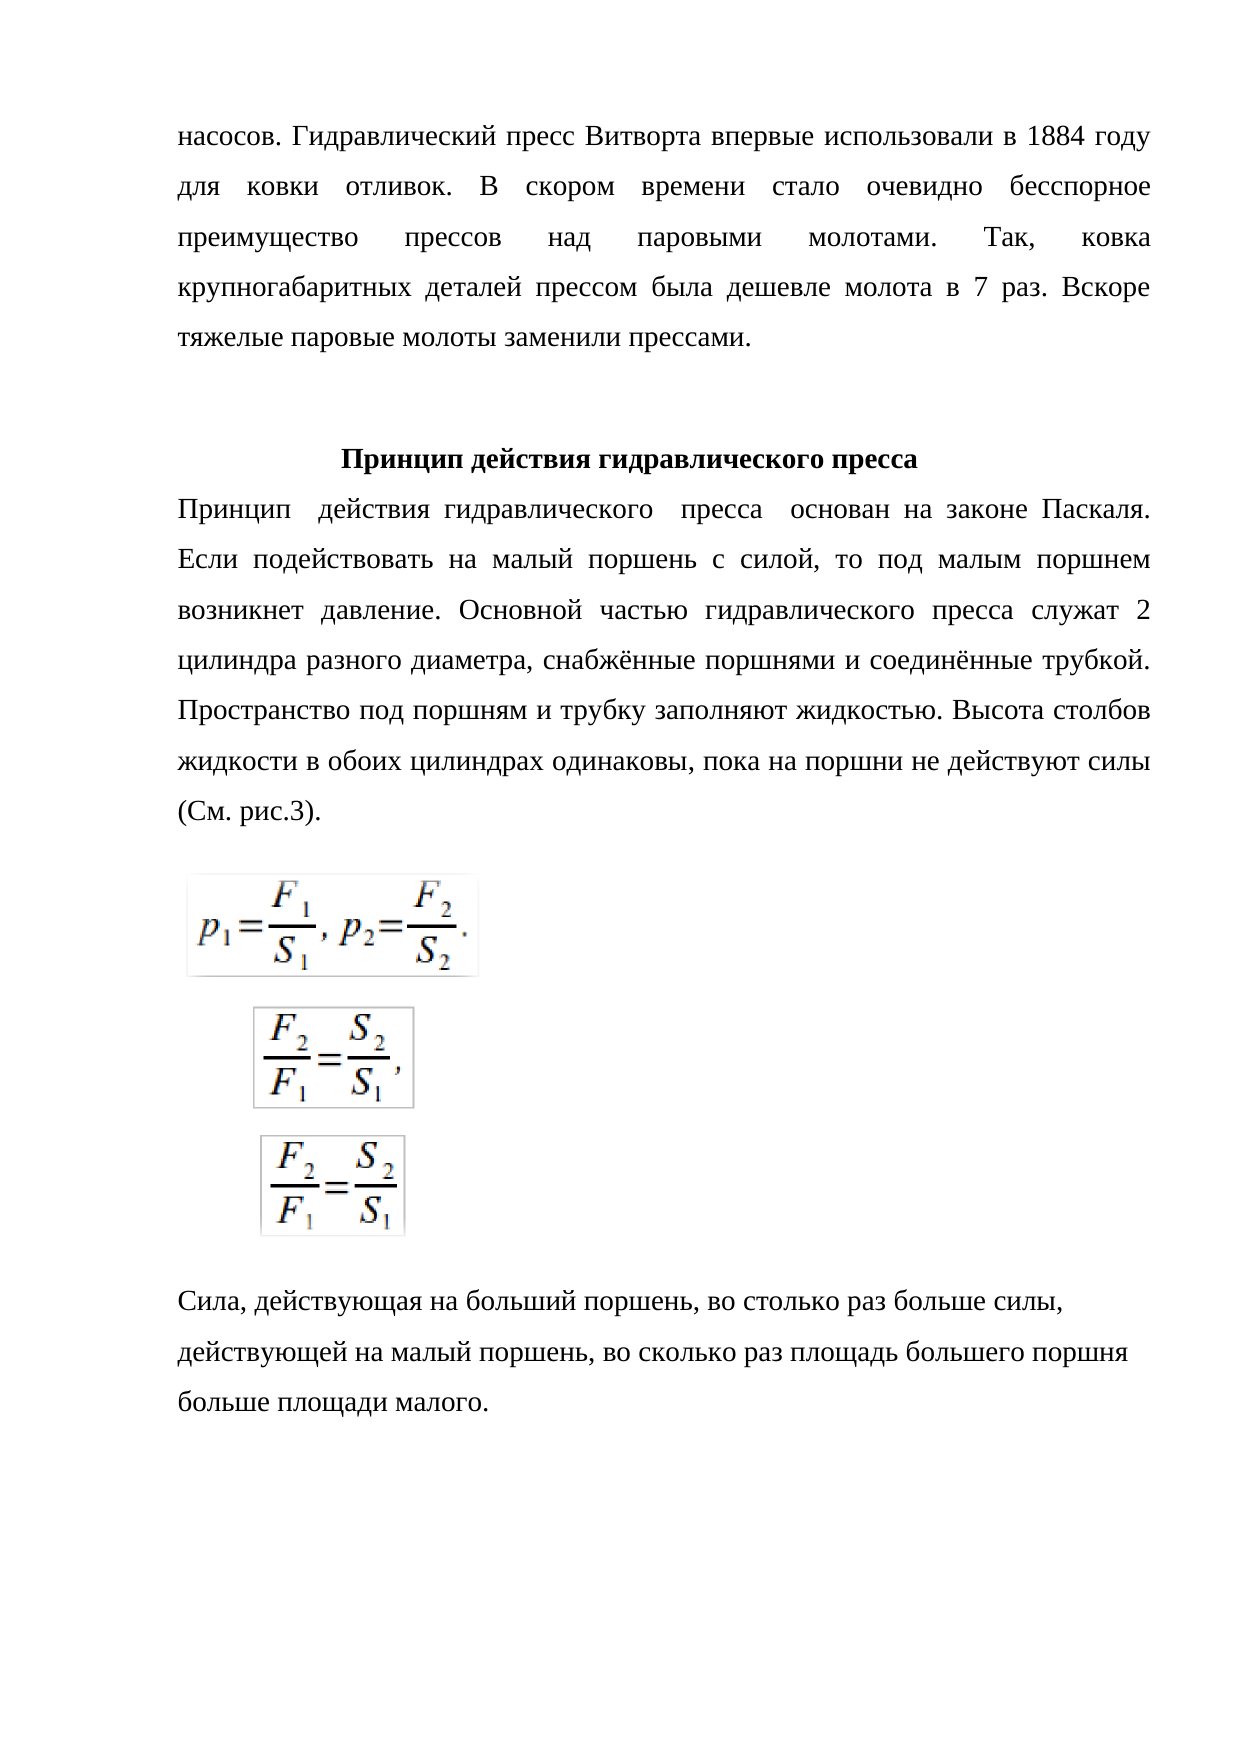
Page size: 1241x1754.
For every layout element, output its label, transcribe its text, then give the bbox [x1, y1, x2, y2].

list Принцип действия гидравлического пресса [341, 441, 1152, 474]
text Принцип действия гидравлического пресса основан на законе Паскаля. Если подействовать на малый поршень с силой, то под малым поршнем возникнет давление. Основной частью гидравлического пресса служат 2 цилиндра разного диаметра, снабжённые поршнями и соединённые трубкой. Пространство под поршням и трубку заполняют жидкостью. Высота столбов жидкости в обоих цилиндрах одинаковы, пока на поршни не действуют силы (См. рис.3). [177, 491, 1152, 827]
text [177, 118, 1152, 353]
picture [206, 893, 459, 1220]
text Сила, действующая на больший поршень, во столько раз больше силы, действующей на малый поршень, во сколько раз площадь большего поршня больше площади малого. [177, 1283, 1152, 1418]
